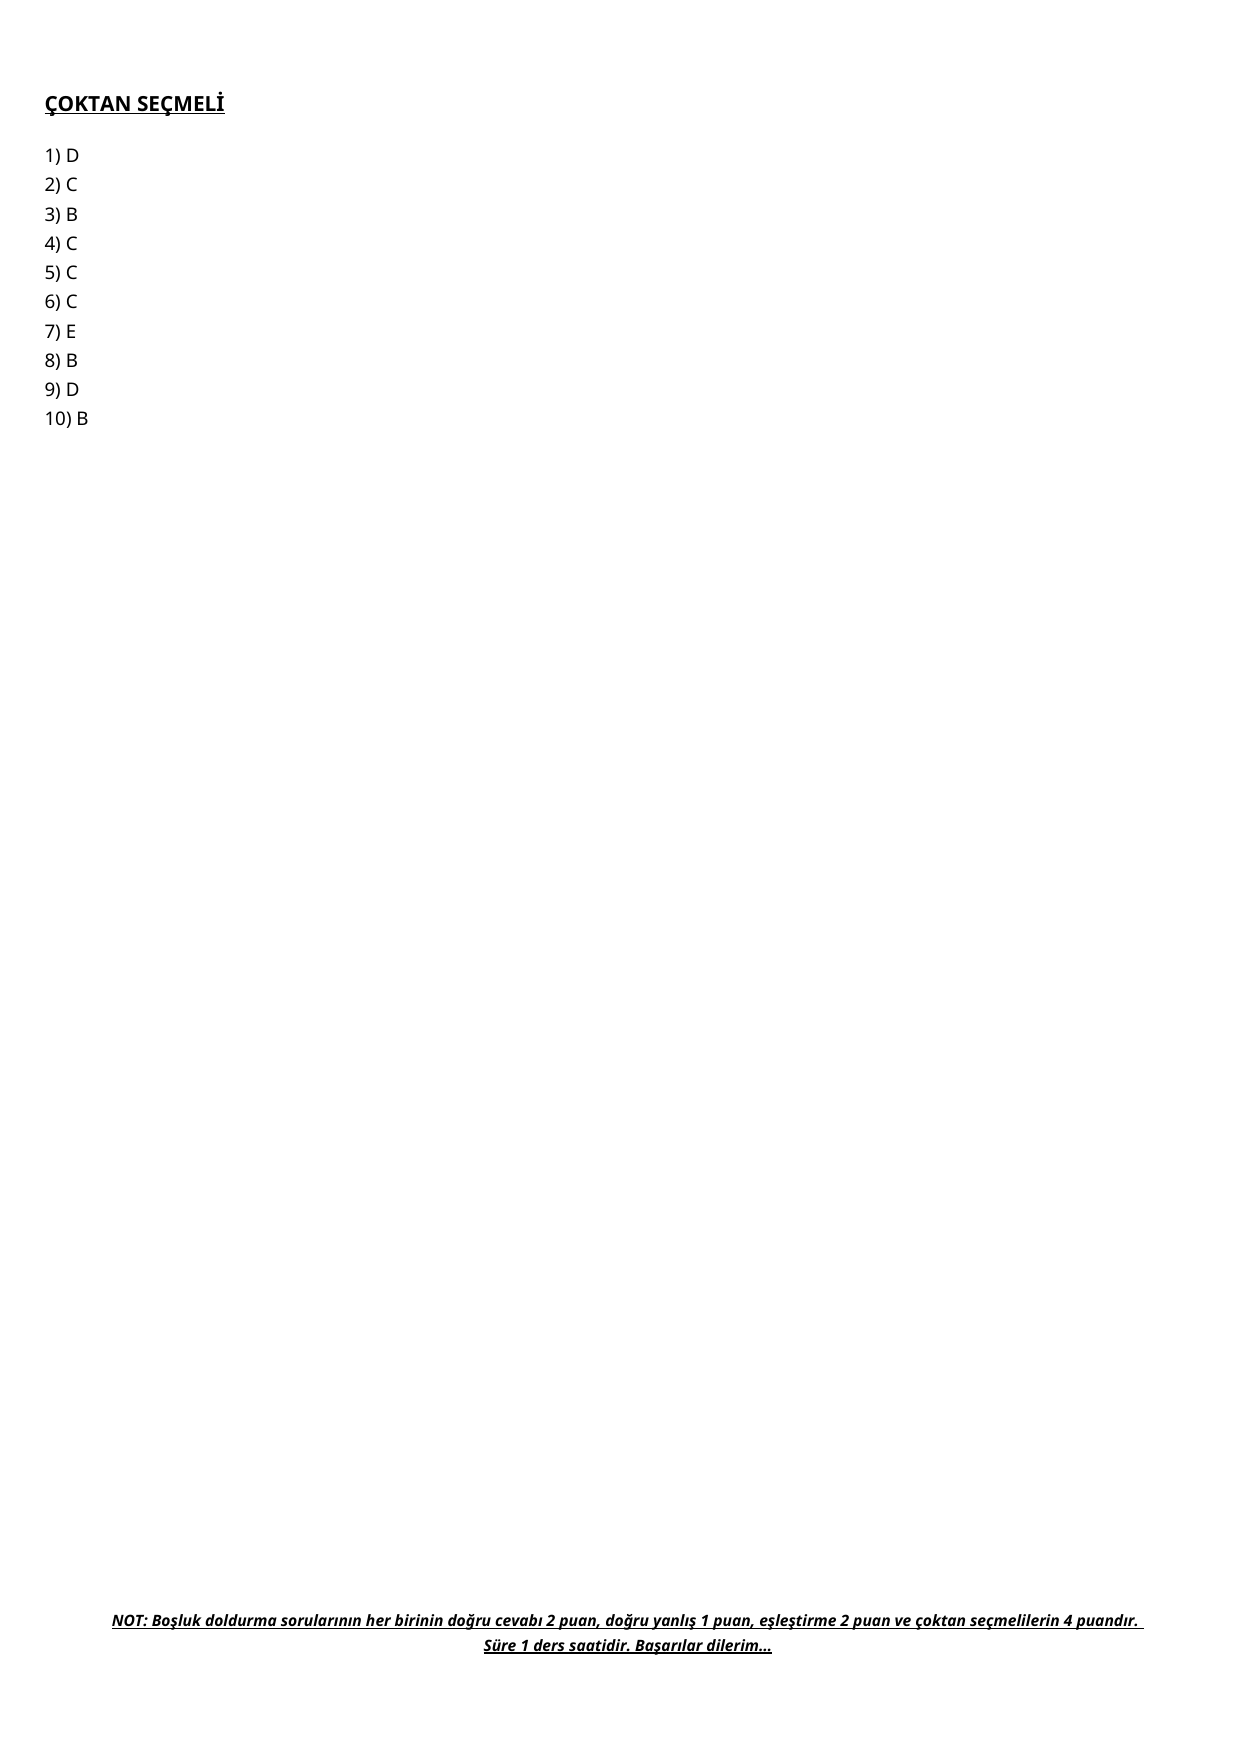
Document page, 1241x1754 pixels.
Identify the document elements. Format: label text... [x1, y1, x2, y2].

text ÇOKTAN SEÇMELİ [44, 59, 1211, 117]
text 1) D 2) C 3) B 4) C 5) C 6) C 7) E 8) B 9) D 10) B [44, 142, 1211, 431]
